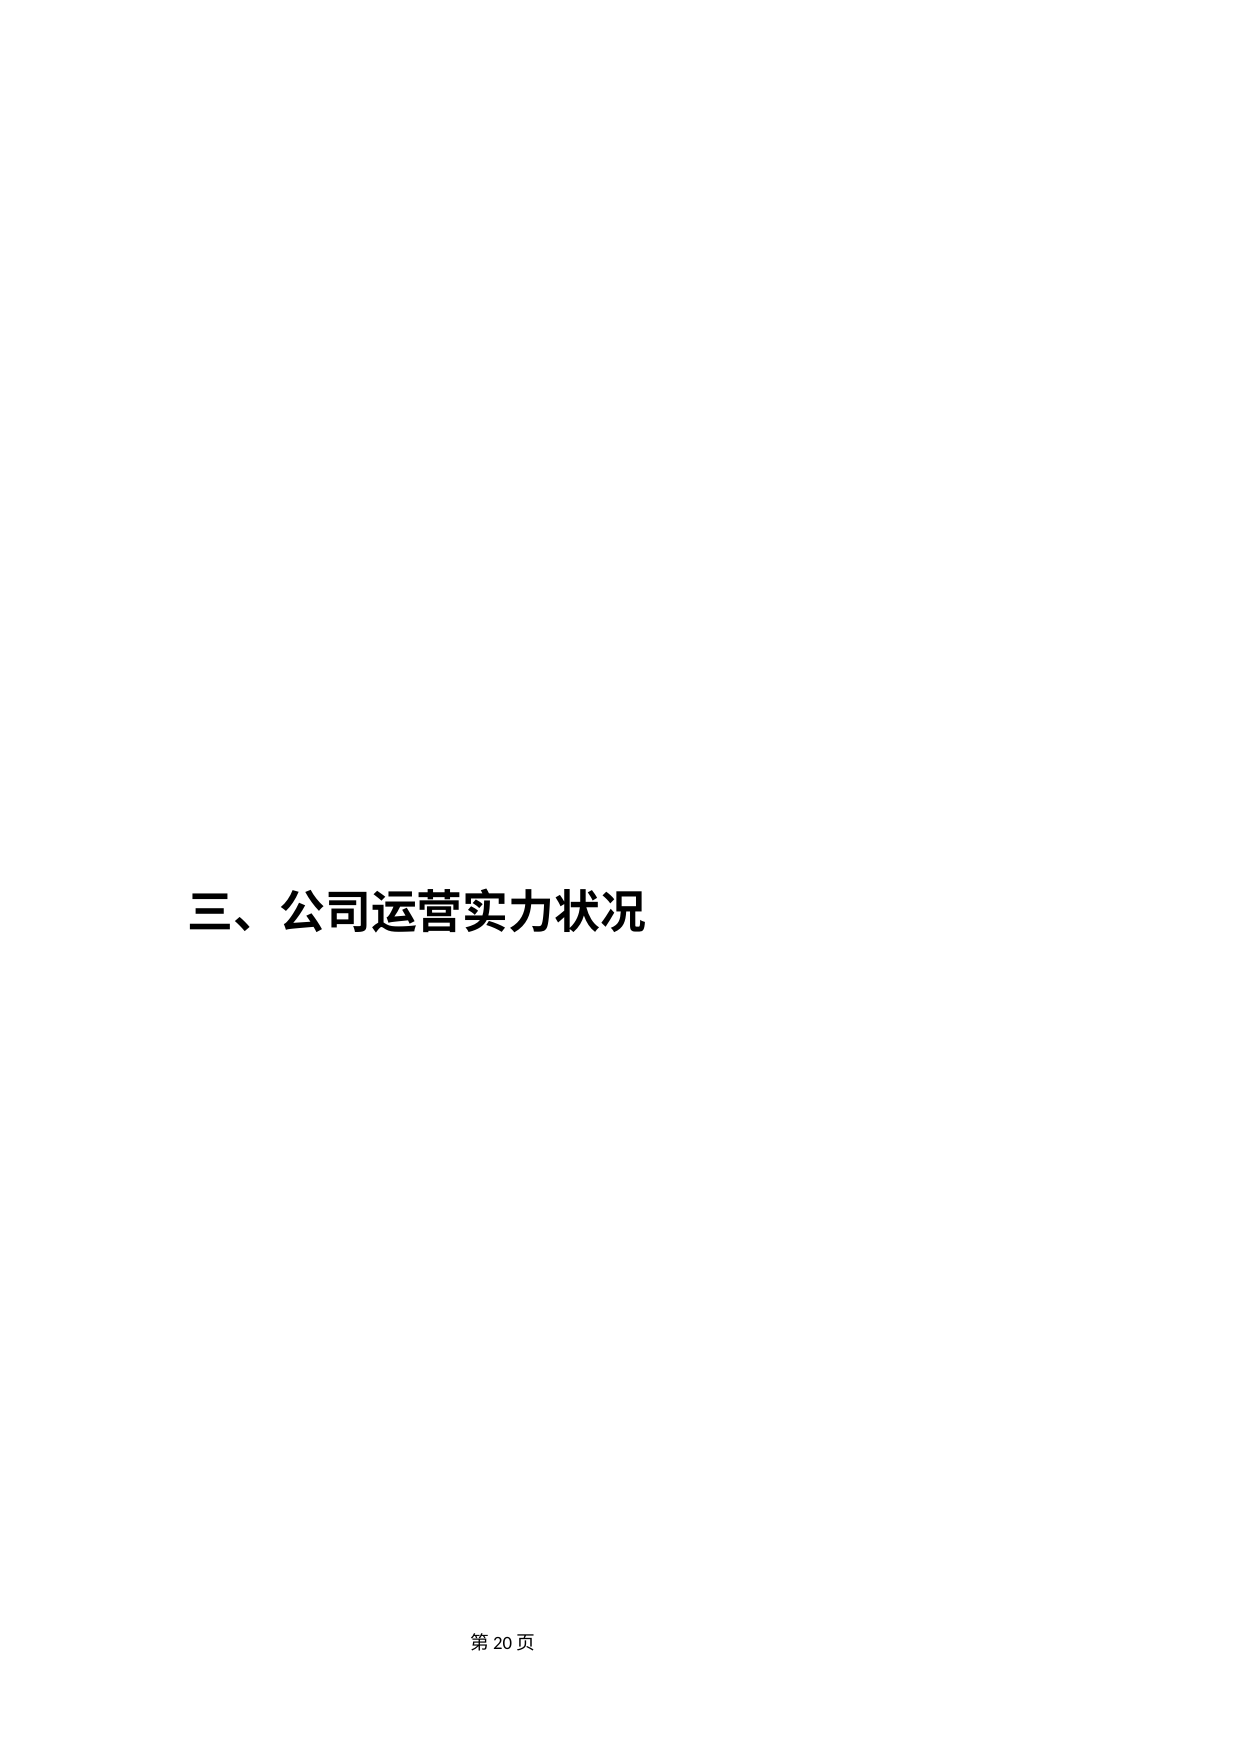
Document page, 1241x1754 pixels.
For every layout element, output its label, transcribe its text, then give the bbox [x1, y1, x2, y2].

subtitle 三、公司运营实力状况 [187, 860, 1053, 957]
